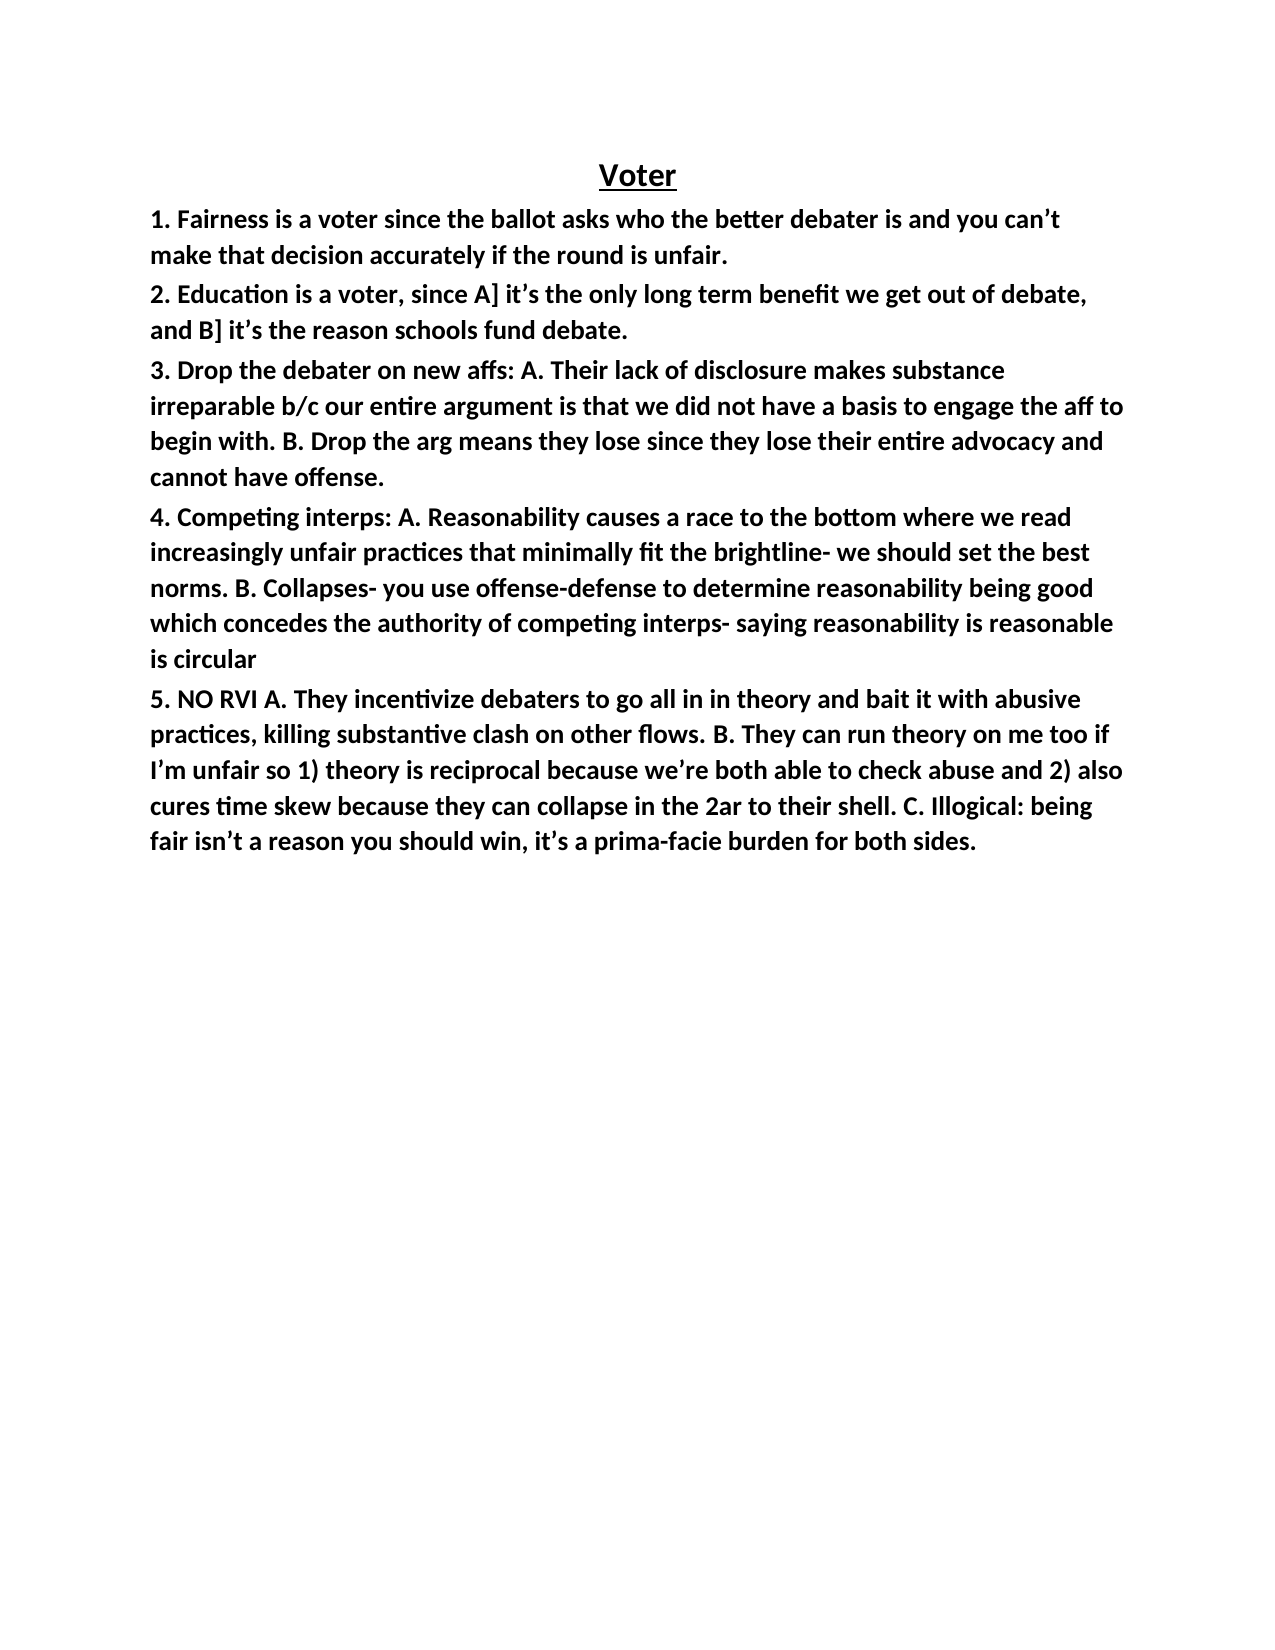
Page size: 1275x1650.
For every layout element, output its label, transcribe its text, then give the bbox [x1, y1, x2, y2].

subtitle 3. Drop the debater on new affs: A. Their lack of disclosure makes substance irreparable b/c our entire argument is that we did not have a basis to engage the aff to begin with. B. Drop the arg means they lose since they lose their entire advocacy and cannot have offense. [150, 353, 1125, 493]
subtitle 4. Competing interps: A. Reasonability causes a race to the bottom where we read increasingly unfair practices that minimally fit the brightline- we should set the best norms. B. Collapses- you use offense-defense to determine reasonability being good which concedes the authority of competing interps- saying reasonability is reasonable is circular [150, 500, 1125, 675]
subtitle Voter [150, 154, 1125, 195]
subtitle 1. Fairness is a voter since the ballot asks who the better debater is and you can’t make that decision accurately if the round is unfair. [150, 202, 1125, 271]
subtitle 5. NO RVI A. They incentivize debaters to go all in in theory and bait it with abusive practices, killing substantive clash on other flows. B. They can run theory on me too if I’m unfair so 1) theory is reciprocal because we’re both able to check abuse and 2) also cures time skew because they can collapse in the 2ar to their shell. C. Illogical: being fair isn’t a reason you should win, it’s a prima-facie burden for both sides. [150, 682, 1125, 858]
subtitle 2. Education is a voter, since A] it’s the only long term benefit we get out of debate, and B] it’s the reason schools fund debate. [150, 278, 1125, 346]
